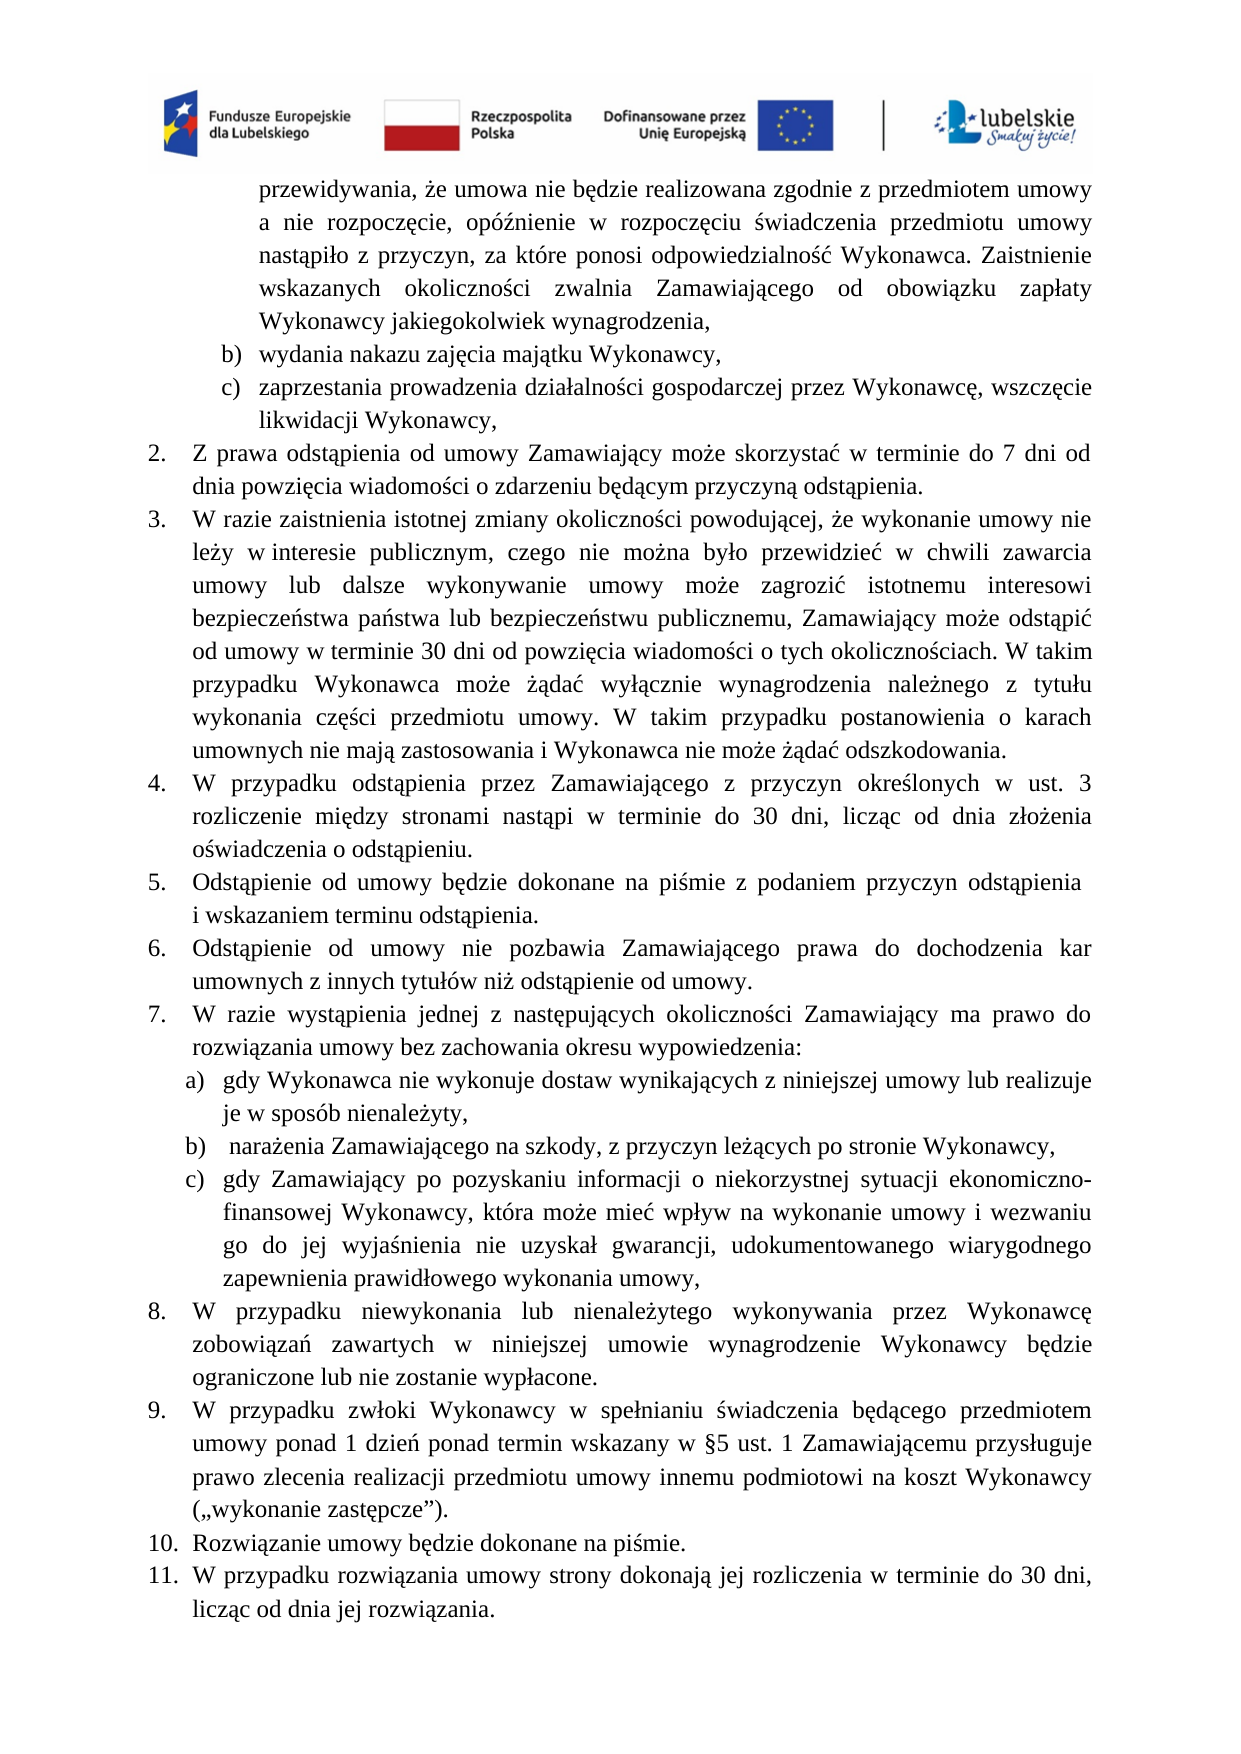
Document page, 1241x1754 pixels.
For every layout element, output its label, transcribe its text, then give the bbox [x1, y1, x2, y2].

list W razie zaistnienia istotnej zmiany okoliczności powodującej, że wykonanie umowy nie leży w interesie publicznym, czego nie można było przewidzieć w chwili zawarcia umowy lub dalsze wykonywanie umowy może zagrozić istotnemu interesowi bezpieczeństwa państwa lub bezpieczeństwu publicznemu, Zamawiający może odstąpić od umowy w terminie 30 dni od powzięcia wiadomości o tych okolicznościach. W takim przypadku Wykonawca może żądać wyłącznie wynagrodzenia należnego z tytułu wykonania części przedmiotu umowy. W takim przypadku postanowienia o karach umownych nie mają zastosowania i Wykonawca nie może żądać odszkodowania. [148, 504, 1093, 764]
list Odstąpienie od umowy nie pozbawia Zamawiającego prawa do dochodzenia kar umownych z innych tytułów niż odstąpienie od umowy. [148, 933, 1093, 995]
list W przypadku odstąpienia przez Zamawiającego z przyczyn określonych w ust. 3 rozliczenie między stronami nastąpi w terminie do 30 dni, licząc od dnia złożenia oświadczenia o odstąpieniu. [148, 768, 1093, 863]
list zaprzestania prowadzenia działalności gospodarczej przez Wykonawcę, wszczęcie likwidacji Wykonawcy, [221, 372, 1093, 434]
picture [147, 73, 1093, 174]
list W przypadku zwłoki Wykonawcy w spełnianiu świadczenia będącego przedmiotem umowy ponad 1 dzień ponad termin wskazany w §5 ust. 1 Zamawiającemu przysługuje prawo zlecenia realizacji przedmiotu umowy innemu podmiotowi na koszt Wykonawcy („wykonanie zastępcze”). [148, 1396, 1093, 1523]
list W razie wystąpienia jednej z następujących okoliczności Zamawiający ma prawo do rozwiązania umowy bez zachowania okresu wypowiedzenia: [148, 999, 1093, 1061]
list W przypadku rozwiązania umowy strony dokonają jej rozliczenia w terminie do 30 dni, licząc od dnia jej rozwiązania. [148, 1561, 1093, 1622]
list W przypadku niewykonania lub nienależytego wykonywania przez Wykonawcę zobowiązań zawartych w niniejszej umowie wynagrodzenie Wykonawcy będzie ograniczone lub nie zostanie wypłacone. [148, 1296, 1093, 1391]
list Odstąpienie od umowy będzie dokonane na piśmie z podaniem przyczyn odstąpienia i wskazaniem terminu odstąpienia. [148, 867, 1093, 929]
list gdy Zamawiający po pozyskaniu informacji o niekorzystnej sytuacji ekonomiczno-finansowej Wykonawcy, która może mieć wpływ na wykonanie umowy i wezwaniu go do jej wyjaśnienia nie uzyskał gwarancji, udokumentowanego wiarygodnego zapewnienia prawidłowego wykonania umowy, [185, 1164, 1093, 1292]
list Rozwiązanie umowy będzie dokonane na piśmie. [148, 1528, 1093, 1556]
list narażenia Zamawiającego na szkody, z przyczyn leżących po stronie Wykonawcy, [185, 1131, 1093, 1160]
list wydania nakazu zajęcia majątku Wykonawcy, [221, 339, 1093, 368]
list gdy Wykonawca nie wykonuje dostaw wynikających z niniejszej umowy lub realizuje je w sposób nienależyty, [185, 1065, 1093, 1127]
list Z prawa odstąpienia od umowy Zamawiający może skorzystać w terminie do 7 dni od dnia powzięcia wiadomości o zdarzeniu będącym przyczyną odstąpienia. [148, 438, 1093, 500]
